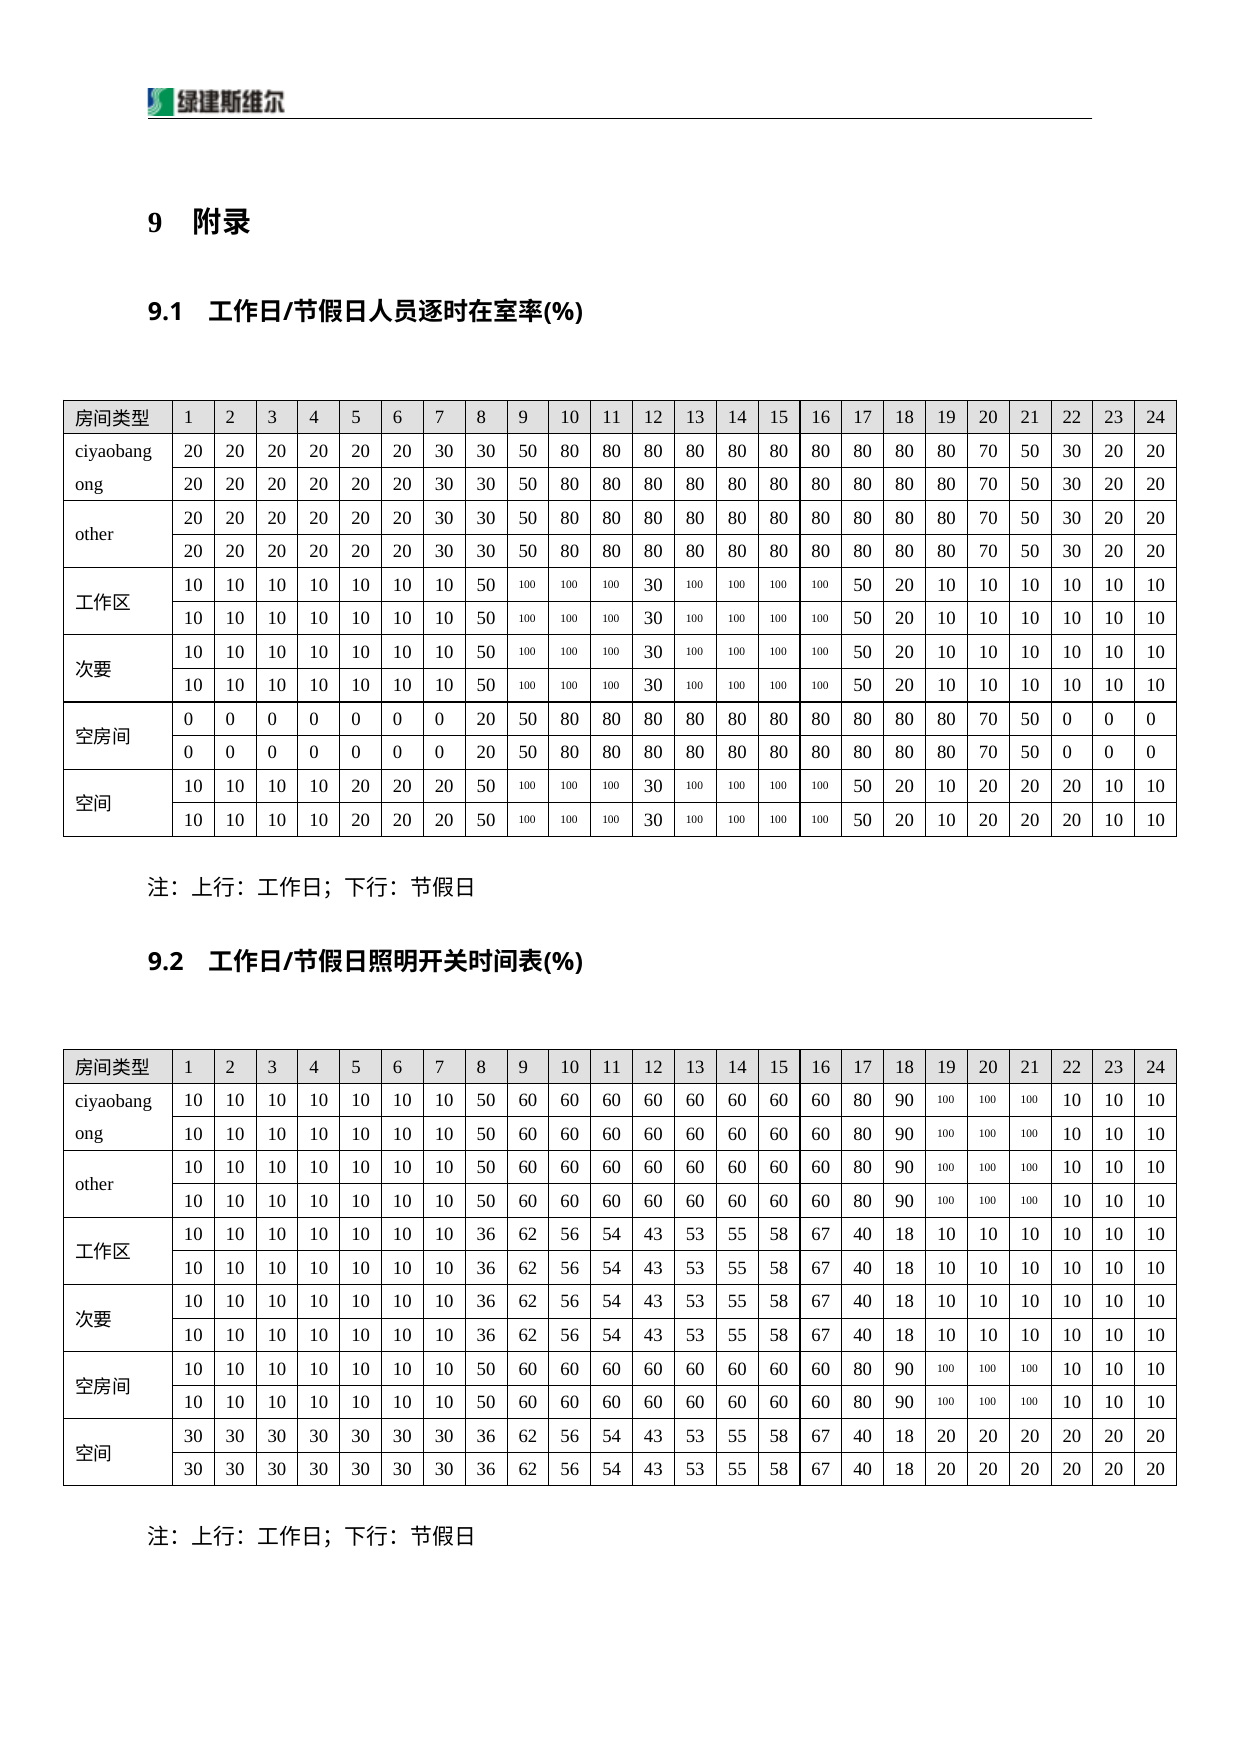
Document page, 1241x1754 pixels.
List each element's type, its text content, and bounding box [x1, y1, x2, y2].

table_cell 20 [1135, 434, 1176, 467]
table_cell 50 [842, 602, 883, 634]
table_cell 10 [215, 1218, 256, 1250]
table_cell 20 [1093, 501, 1134, 534]
table_cell 10 [926, 602, 967, 634]
table_cell 0 [1052, 736, 1092, 768]
table_cell 58 [759, 1285, 799, 1317]
table_cell 50 [842, 770, 883, 802]
table_cell other [64, 1151, 172, 1217]
table_cell 100 [591, 770, 632, 802]
table_cell 20 [1052, 803, 1092, 836]
table_cell 53 [675, 1319, 716, 1351]
table_cell 10 [1093, 1352, 1134, 1384]
table_cell 100 [717, 602, 758, 634]
table_cell 60 [717, 1084, 758, 1116]
table_cell 空房间 [64, 703, 172, 768]
table_cell 10 [215, 1084, 256, 1116]
table_cell ciyaobangong [64, 434, 172, 500]
table_cell 30 [424, 434, 465, 467]
table_cell 10 [1093, 1117, 1134, 1150]
table_cell 20 [382, 770, 423, 802]
table_cell 10 [173, 1352, 214, 1384]
table_cell 10 [1010, 568, 1051, 601]
table_header 12 [633, 401, 674, 433]
table_cell 100 [926, 1117, 967, 1150]
table_cell 20 [968, 770, 1009, 802]
table_cell 10 [1093, 1218, 1134, 1250]
table_cell 20 [884, 568, 925, 601]
table_cell 10 [382, 1386, 423, 1418]
table_cell 80 [633, 703, 674, 735]
table_cell 10 [968, 1319, 1009, 1351]
table_cell 50 [842, 568, 883, 601]
table_cell 67 [801, 1419, 841, 1452]
table_cell 10 [1135, 803, 1176, 836]
table_cell 30 [1052, 501, 1092, 534]
table_cell ciyaobangong [64, 1084, 172, 1150]
table_cell 20 [173, 535, 214, 567]
table_cell 20 [1052, 1419, 1092, 1452]
table_cell 80 [842, 736, 883, 768]
table_cell 20 [1010, 770, 1051, 802]
table_cell 100 [508, 770, 548, 802]
table_cell 80 [675, 468, 716, 500]
table_cell 50 [466, 1084, 507, 1116]
table_cell 10 [1135, 669, 1176, 701]
table_cell 40 [842, 1319, 883, 1351]
table_cell 10 [173, 1285, 214, 1317]
table_cell 50 [466, 1386, 507, 1418]
table_cell 80 [842, 468, 883, 500]
table_cell 100 [968, 1084, 1009, 1116]
table_cell 30 [424, 1453, 465, 1485]
table_cell 10 [173, 568, 214, 601]
table_cell 50 [1010, 535, 1051, 567]
table_cell 0 [173, 736, 214, 768]
table_cell 20 [340, 803, 381, 836]
table_cell 10 [1135, 1251, 1176, 1284]
table_cell 50 [508, 501, 548, 534]
table_cell 60 [508, 1352, 548, 1384]
table_cell 20 [884, 669, 925, 701]
table_cell 30 [466, 434, 507, 467]
table_cell 53 [675, 1251, 716, 1284]
table_cell 80 [759, 736, 799, 768]
table_cell 80 [549, 535, 590, 567]
table_cell 工作区 [64, 1218, 172, 1284]
table_cell 100 [508, 635, 548, 668]
table_cell 10 [298, 602, 339, 634]
table_cell 80 [842, 1151, 883, 1183]
table_cell 10 [173, 1084, 214, 1116]
table_cell 56 [549, 1218, 590, 1250]
table_cell 60 [633, 1151, 674, 1183]
table_cell 100 [675, 568, 716, 601]
table_cell 10 [215, 568, 256, 601]
table_cell 53 [675, 1419, 716, 1452]
table_cell 20 [382, 803, 423, 836]
table_cell 60 [508, 1084, 548, 1116]
table_cell 20 [1135, 501, 1176, 534]
table_cell 10 [257, 1352, 297, 1384]
table_cell 50 [466, 1352, 507, 1384]
table_cell 80 [675, 434, 716, 467]
table_cell 20 [884, 803, 925, 836]
table_cell 80 [926, 736, 967, 768]
table_cell 80 [549, 468, 590, 500]
table_cell 10 [1135, 1151, 1176, 1183]
table_cell 60 [801, 1117, 841, 1150]
table_cell 90 [884, 1151, 925, 1183]
table_cell 10 [424, 568, 465, 601]
table_cell 10 [1052, 1184, 1092, 1217]
table_cell 100 [675, 602, 716, 634]
table_cell 80 [717, 736, 758, 768]
table_cell 100 [759, 602, 799, 634]
table_cell 80 [884, 535, 925, 567]
table_cell 53 [675, 1285, 716, 1317]
table_cell 100 [549, 568, 590, 601]
table_cell 80 [884, 434, 925, 467]
table_cell 55 [717, 1419, 758, 1452]
table_cell 55 [717, 1319, 758, 1351]
table_cell 20 [466, 736, 507, 768]
table_cell 10 [382, 1117, 423, 1150]
table_cell 80 [884, 468, 925, 500]
table_cell 60 [717, 1117, 758, 1150]
table_cell 80 [633, 501, 674, 534]
table_cell 空房间 [64, 1352, 172, 1418]
table_cell 60 [759, 1117, 799, 1150]
table_cell 60 [591, 1386, 632, 1418]
table_cell 10 [1093, 669, 1134, 701]
table_cell 70 [968, 468, 1009, 500]
table_cell 10 [1010, 635, 1051, 668]
table_cell 10 [424, 1352, 465, 1384]
table_header 6 [382, 1050, 423, 1083]
table_header 13 [675, 401, 716, 433]
table_cell 10 [173, 1319, 214, 1351]
table_cell 50 [466, 1184, 507, 1217]
table_cell 50 [508, 434, 548, 467]
table_cell 100 [801, 770, 841, 802]
table_cell 10 [340, 1184, 381, 1217]
table_cell 80 [842, 1184, 883, 1217]
table_cell 60 [759, 1352, 799, 1384]
table_cell 20 [1093, 468, 1134, 500]
table_cell 50 [508, 535, 548, 567]
table_cell 100 [549, 635, 590, 668]
table_header 7 [424, 401, 465, 433]
table_cell 10 [1093, 568, 1134, 601]
table_cell 10 [424, 1151, 465, 1183]
table_cell 10 [257, 1251, 297, 1284]
table_cell 100 [759, 770, 799, 802]
table_cell 10 [926, 635, 967, 668]
table_cell 60 [759, 1386, 799, 1418]
table_cell 10 [298, 803, 339, 836]
table_cell 18 [884, 1251, 925, 1284]
table_cell 100 [591, 602, 632, 634]
table_cell 100 [549, 803, 590, 836]
table_cell 10 [298, 1285, 339, 1317]
table_cell 10 [1052, 1117, 1092, 1150]
table_cell 10 [382, 1285, 423, 1317]
table_cell 100 [926, 1151, 967, 1183]
table_header 16 [801, 1050, 841, 1083]
table_cell 30 [466, 535, 507, 567]
table_cell 30 [215, 1419, 256, 1452]
table_cell 80 [717, 434, 758, 467]
table_cell 30 [633, 602, 674, 634]
table_cell 60 [675, 1151, 716, 1183]
table_cell 80 [926, 501, 967, 534]
table_cell 60 [508, 1151, 548, 1183]
table_cell 30 [466, 501, 507, 534]
table_cell 10 [424, 1285, 465, 1317]
table_cell 100 [549, 602, 590, 634]
table_cell 10 [1052, 1251, 1092, 1284]
table_cell 20 [926, 1419, 967, 1452]
table_cell 0 [382, 736, 423, 768]
table_cell 43 [633, 1453, 674, 1485]
table_cell 54 [591, 1218, 632, 1250]
table_cell 10 [1010, 1319, 1051, 1351]
table_cell 10 [968, 1251, 1009, 1284]
table_cell 30 [633, 770, 674, 802]
table_cell 20 [884, 635, 925, 668]
table_header 10 [549, 1050, 590, 1083]
table_cell 10 [1052, 1084, 1092, 1116]
table_cell 80 [591, 501, 632, 534]
table_cell 54 [591, 1285, 632, 1317]
table_cell 10 [424, 1218, 465, 1250]
table_cell 100 [508, 602, 548, 634]
table_cell 10 [1010, 669, 1051, 701]
table_cell 100 [717, 803, 758, 836]
table_cell 100 [549, 770, 590, 802]
table_cell 30 [424, 468, 465, 500]
table_cell 10 [968, 602, 1009, 634]
table_cell 10 [215, 1386, 256, 1418]
table_cell 20 [424, 803, 465, 836]
table_header 5 [340, 401, 381, 433]
table_cell 30 [173, 1453, 214, 1485]
table_cell 10 [382, 568, 423, 601]
table_cell 80 [884, 736, 925, 768]
table_cell 10 [1135, 1084, 1176, 1116]
table_cell 10 [926, 568, 967, 601]
table_cell 10 [1052, 635, 1092, 668]
table_cell 10 [340, 1151, 381, 1183]
table_cell 10 [173, 669, 214, 701]
table_header 20 [968, 401, 1009, 433]
table_header 2 [215, 401, 256, 433]
table_cell 67 [801, 1285, 841, 1317]
table_cell 60 [508, 1117, 548, 1150]
table_cell 0 [340, 736, 381, 768]
table_cell 80 [842, 535, 883, 567]
table_cell 100 [1010, 1151, 1051, 1183]
table_cell 100 [675, 669, 716, 701]
table_cell 80 [842, 1386, 883, 1418]
table_cell 10 [257, 602, 297, 634]
table_cell 10 [173, 803, 214, 836]
table_cell 100 [508, 568, 548, 601]
table_cell 20 [382, 535, 423, 567]
table_cell 80 [801, 501, 841, 534]
table_header 23 [1093, 1050, 1134, 1083]
table_cell 80 [842, 1117, 883, 1150]
table_cell 80 [717, 703, 758, 735]
table_cell 10 [1052, 1285, 1092, 1317]
table_cell 100 [591, 803, 632, 836]
table_header 16 [801, 401, 841, 433]
table_cell 0 [1135, 703, 1176, 735]
table_cell 67 [801, 1453, 841, 1485]
table_cell 0 [424, 703, 465, 735]
table_cell 62 [508, 1218, 548, 1250]
table_cell 60 [633, 1084, 674, 1116]
table_cell 10 [340, 1352, 381, 1384]
table_cell 50 [466, 635, 507, 668]
table_header 11 [591, 1050, 632, 1083]
table_cell 10 [215, 1352, 256, 1384]
table_cell 80 [801, 535, 841, 567]
table_cell 80 [926, 703, 967, 735]
table_cell 30 [173, 1419, 214, 1452]
table_cell 10 [173, 602, 214, 634]
table_cell 10 [340, 1319, 381, 1351]
table_header 14 [717, 1050, 758, 1083]
table_cell 62 [508, 1453, 548, 1485]
table_cell 80 [801, 703, 841, 735]
table_header 1 [173, 401, 214, 433]
table_cell 80 [717, 468, 758, 500]
table_cell 80 [717, 535, 758, 567]
subtitle 工作日/节假日人员逐时在室率(%) [148, 277, 1092, 342]
table_cell 10 [1052, 669, 1092, 701]
table_header 1 [173, 1050, 214, 1083]
table_cell 0 [424, 736, 465, 768]
table_cell 10 [215, 1251, 256, 1284]
table_cell 80 [591, 468, 632, 500]
table_cell 100 [591, 669, 632, 701]
table_cell 56 [549, 1419, 590, 1452]
table_header 8 [466, 401, 507, 433]
table_cell 次要 [64, 635, 172, 701]
table_cell 20 [298, 501, 339, 534]
table_cell 80 [842, 501, 883, 534]
table_cell 10 [340, 669, 381, 701]
table_cell 10 [1010, 1285, 1051, 1317]
table_cell 100 [1010, 1084, 1051, 1116]
table_cell 80 [675, 501, 716, 534]
table_cell 36 [466, 1319, 507, 1351]
table_cell 10 [215, 669, 256, 701]
table_cell 10 [382, 602, 423, 634]
table_cell 20 [1135, 1453, 1176, 1485]
table_cell 70 [968, 434, 1009, 467]
table_cell 10 [340, 1218, 381, 1250]
table_cell 10 [1093, 1319, 1134, 1351]
table_cell 80 [842, 434, 883, 467]
table_cell 100 [1010, 1184, 1051, 1217]
table_cell 100 [926, 1084, 967, 1116]
table_cell 10 [1093, 1184, 1134, 1217]
table_cell 60 [591, 1117, 632, 1150]
table_cell 30 [424, 535, 465, 567]
table_cell 10 [382, 1319, 423, 1351]
table_cell 90 [884, 1352, 925, 1384]
table_cell 54 [591, 1319, 632, 1351]
table_cell 100 [759, 803, 799, 836]
table_cell 20 [968, 803, 1009, 836]
table_cell 10 [968, 635, 1009, 668]
table_cell 70 [968, 535, 1009, 567]
table_header 23 [1093, 401, 1134, 433]
table_cell 10 [1135, 770, 1176, 802]
table_cell 40 [842, 1251, 883, 1284]
table_cell 100 [1010, 1386, 1051, 1418]
table_cell 10 [1093, 803, 1134, 836]
table_cell 60 [633, 1184, 674, 1217]
table_cell 20 [257, 501, 297, 534]
table_cell 50 [842, 669, 883, 701]
table_cell 60 [801, 1084, 841, 1116]
table_cell 100 [675, 770, 716, 802]
table_cell 10 [1135, 1319, 1176, 1351]
table_cell 100 [968, 1386, 1009, 1418]
table_cell 10 [1052, 602, 1092, 634]
table_cell 50 [466, 568, 507, 601]
table_cell 80 [842, 703, 883, 735]
table_cell 10 [257, 1184, 297, 1217]
table_cell 80 [884, 703, 925, 735]
table_cell 10 [382, 1184, 423, 1217]
table_cell 20 [298, 535, 339, 567]
table_cell 60 [717, 1386, 758, 1418]
table_cell 80 [926, 434, 967, 467]
table_header 10 [549, 401, 590, 433]
table_cell 0 [1052, 703, 1092, 735]
table_cell 10 [1093, 1285, 1134, 1317]
table_cell 20 [340, 535, 381, 567]
table_header 11 [591, 401, 632, 433]
table_cell 60 [759, 1151, 799, 1183]
table_cell 10 [340, 1117, 381, 1150]
table_cell 60 [508, 1386, 548, 1418]
table_cell 10 [424, 1117, 465, 1150]
table_cell 10 [424, 1319, 465, 1351]
table_cell 10 [382, 1352, 423, 1384]
table_cell 10 [1093, 770, 1134, 802]
table_header 24 [1135, 401, 1176, 433]
table_cell 58 [759, 1419, 799, 1452]
table_cell 10 [298, 1386, 339, 1418]
table_cell 20 [1093, 535, 1134, 567]
table_cell 80 [926, 535, 967, 567]
table_header 21 [1010, 1050, 1051, 1083]
table_cell 10 [215, 1151, 256, 1183]
table_cell 10 [215, 1117, 256, 1150]
table_cell 工作区 [64, 568, 172, 634]
table_header 20 [968, 1050, 1009, 1083]
table_cell 30 [1052, 535, 1092, 567]
table_cell 10 [926, 1285, 967, 1317]
table_cell 0 [173, 703, 214, 735]
table_cell 80 [759, 501, 799, 534]
table_cell 60 [675, 1386, 716, 1418]
table_cell 60 [759, 1184, 799, 1217]
table_cell 50 [508, 703, 548, 735]
table_cell 100 [968, 1352, 1009, 1384]
table_cell 20 [257, 535, 297, 567]
table_cell 10 [968, 568, 1009, 601]
table_cell 100 [591, 635, 632, 668]
table_cell 58 [759, 1453, 799, 1485]
table_cell 43 [633, 1218, 674, 1250]
table_cell 10 [926, 1319, 967, 1351]
table_cell 80 [675, 535, 716, 567]
table_cell 80 [759, 535, 799, 567]
table_cell 10 [215, 803, 256, 836]
table_cell 20 [215, 501, 256, 534]
table_cell 36 [466, 1218, 507, 1250]
table_cell 20 [340, 501, 381, 534]
table_cell 30 [257, 1453, 297, 1485]
table_cell 10 [424, 1251, 465, 1284]
table_cell 10 [1093, 1084, 1134, 1116]
table_cell 18 [884, 1419, 925, 1452]
table_cell 100 [968, 1117, 1009, 1150]
text 注：上行：工作日；下行：节假日 [148, 869, 1092, 902]
table_cell 30 [382, 1453, 423, 1485]
table_cell 100 [717, 770, 758, 802]
table_header 18 [884, 1050, 925, 1083]
table_cell 100 [968, 1184, 1009, 1217]
table_cell 100 [1010, 1352, 1051, 1384]
table_cell 60 [717, 1151, 758, 1183]
table_cell 100 [717, 669, 758, 701]
table_cell 55 [717, 1218, 758, 1250]
table_cell 43 [633, 1285, 674, 1317]
table_cell 0 [257, 703, 297, 735]
table_cell 30 [382, 1419, 423, 1452]
table_cell 10 [215, 1285, 256, 1317]
table_cell 10 [1093, 602, 1134, 634]
table_cell 58 [759, 1218, 799, 1250]
table_cell 10 [215, 1319, 256, 1351]
table_cell 90 [884, 1117, 925, 1150]
table_cell 20 [215, 468, 256, 500]
table_cell 20 [1052, 1453, 1092, 1485]
table_cell 62 [508, 1419, 548, 1452]
table_header 9 [508, 1050, 548, 1083]
table_cell 20 [215, 434, 256, 467]
table_cell 40 [842, 1285, 883, 1317]
table_cell 56 [549, 1285, 590, 1317]
table_cell 60 [675, 1352, 716, 1384]
table_cell 20 [173, 501, 214, 534]
table_cell 10 [298, 1151, 339, 1183]
table_cell 50 [466, 770, 507, 802]
table_cell 100 [926, 1184, 967, 1217]
table_cell 0 [298, 703, 339, 735]
table_header 22 [1052, 1050, 1092, 1083]
table_cell 80 [801, 434, 841, 467]
table_cell 80 [842, 1352, 883, 1384]
table_cell 60 [549, 1184, 590, 1217]
table_cell 80 [591, 736, 632, 768]
table_cell 10 [382, 635, 423, 668]
table_cell 10 [1135, 602, 1176, 634]
table_cell 0 [1135, 736, 1176, 768]
table_cell 18 [884, 1285, 925, 1317]
table_cell 58 [759, 1319, 799, 1351]
table_cell 80 [842, 1084, 883, 1116]
table_header 13 [675, 1050, 716, 1083]
table_cell 10 [926, 1218, 967, 1250]
table_cell 100 [508, 669, 548, 701]
table_cell 20 [1010, 1419, 1051, 1452]
table_cell 20 [968, 1453, 1009, 1485]
table_cell 10 [968, 669, 1009, 701]
table_cell 100 [1010, 1117, 1051, 1150]
table_header 17 [842, 1050, 883, 1083]
table_cell 18 [884, 1319, 925, 1351]
table_cell 80 [801, 468, 841, 500]
table_cell 55 [717, 1285, 758, 1317]
table_header 17 [842, 401, 883, 433]
table_cell 60 [675, 1084, 716, 1116]
table_cell 80 [884, 501, 925, 534]
table_cell 空间 [64, 770, 172, 836]
table_cell 10 [215, 635, 256, 668]
table_cell 10 [382, 1084, 423, 1116]
table_cell 80 [675, 703, 716, 735]
table_cell 80 [591, 535, 632, 567]
table_cell 67 [801, 1218, 841, 1250]
table_cell 10 [298, 1184, 339, 1217]
table_cell 10 [257, 1218, 297, 1250]
table_cell 20 [1010, 1453, 1051, 1485]
table_cell 10 [298, 770, 339, 802]
table_header 19 [926, 401, 967, 433]
table_cell 20 [926, 1453, 967, 1485]
table_cell 60 [717, 1184, 758, 1217]
table_header 19 [926, 1050, 967, 1083]
table_cell 60 [549, 1352, 590, 1384]
table_cell 60 [801, 1151, 841, 1183]
table_cell 10 [257, 770, 297, 802]
table_cell 10 [968, 1285, 1009, 1317]
table_cell 50 [1010, 468, 1051, 500]
table_cell 60 [717, 1352, 758, 1384]
table_cell 10 [298, 1251, 339, 1284]
table_cell 60 [633, 1352, 674, 1384]
table_cell 10 [1135, 1184, 1176, 1217]
table_cell 30 [340, 1453, 381, 1485]
table_cell 20 [215, 535, 256, 567]
table_cell 56 [549, 1251, 590, 1284]
table_cell 40 [842, 1218, 883, 1250]
table_cell 30 [633, 669, 674, 701]
table_cell 10 [1135, 635, 1176, 668]
table_cell 60 [801, 1386, 841, 1418]
table_cell 100 [759, 568, 799, 601]
table_cell 空间 [64, 1419, 172, 1485]
table_cell 62 [508, 1319, 548, 1351]
table_cell 10 [382, 1151, 423, 1183]
table_cell 30 [1052, 468, 1092, 500]
table_cell 20 [884, 770, 925, 802]
table_cell 50 [1010, 703, 1051, 735]
table_cell 10 [215, 602, 256, 634]
table_cell 10 [257, 669, 297, 701]
table_cell 90 [884, 1386, 925, 1418]
table_cell 50 [842, 635, 883, 668]
table_cell 60 [591, 1151, 632, 1183]
table_cell 100 [508, 803, 548, 836]
table_header 5 [340, 1050, 381, 1083]
table_cell 43 [633, 1251, 674, 1284]
table_cell 80 [759, 468, 799, 500]
table_cell 10 [173, 635, 214, 668]
table_cell 100 [926, 1386, 967, 1418]
table_cell 60 [549, 1386, 590, 1418]
table_cell 36 [466, 1419, 507, 1452]
table_header 15 [759, 1050, 799, 1083]
table_cell 10 [1135, 1117, 1176, 1150]
table_cell 55 [717, 1453, 758, 1485]
table_cell 10 [173, 1251, 214, 1284]
table_header 18 [884, 401, 925, 433]
table_cell 70 [968, 501, 1009, 534]
table_cell 54 [591, 1251, 632, 1284]
table_cell 10 [173, 1117, 214, 1150]
table_cell 30 [215, 1453, 256, 1485]
table_cell 10 [340, 602, 381, 634]
table_header 房间类型 [64, 1050, 172, 1083]
table_cell 80 [801, 736, 841, 768]
table_cell 20 [1052, 770, 1092, 802]
table_cell 10 [926, 803, 967, 836]
table_cell 10 [215, 770, 256, 802]
table_cell 100 [759, 635, 799, 668]
table_cell 10 [298, 1218, 339, 1250]
table_cell 100 [801, 635, 841, 668]
table_cell 30 [424, 501, 465, 534]
table_cell 56 [549, 1319, 590, 1351]
table_cell 43 [633, 1319, 674, 1351]
table_cell 10 [1135, 1285, 1176, 1317]
table_cell 10 [1010, 1218, 1051, 1250]
table_cell 20 [340, 434, 381, 467]
table_header 3 [257, 1050, 297, 1083]
table_cell 10 [1010, 602, 1051, 634]
table_cell 60 [675, 1184, 716, 1217]
table_cell 50 [466, 602, 507, 634]
table_cell 0 [340, 703, 381, 735]
table_cell 10 [1135, 568, 1176, 601]
table_cell 60 [591, 1352, 632, 1384]
table_header 15 [759, 401, 799, 433]
table_cell 10 [298, 1352, 339, 1384]
table_cell 60 [549, 1151, 590, 1183]
table_cell 次要 [64, 1285, 172, 1351]
table_cell 20 [340, 770, 381, 802]
table_cell 53 [675, 1218, 716, 1250]
table_cell 80 [591, 434, 632, 467]
table_cell 10 [382, 1251, 423, 1284]
table_cell 10 [173, 1184, 214, 1217]
table_cell 60 [549, 1117, 590, 1150]
table_cell 10 [257, 1151, 297, 1183]
table_cell 20 [173, 468, 214, 500]
table_cell 10 [173, 1151, 214, 1183]
table_cell 100 [675, 635, 716, 668]
table_cell 50 [1010, 501, 1051, 534]
table_cell 50 [508, 736, 548, 768]
table_cell 70 [968, 703, 1009, 735]
table_cell 10 [1052, 1151, 1092, 1183]
table_cell 20 [1135, 468, 1176, 500]
table_header 2 [215, 1050, 256, 1083]
table_cell 54 [591, 1419, 632, 1452]
table_cell 10 [1093, 1151, 1134, 1183]
table_cell 10 [424, 635, 465, 668]
table_cell 30 [633, 568, 674, 601]
table_cell 10 [215, 1184, 256, 1217]
table_cell 20 [298, 468, 339, 500]
table_cell 80 [675, 736, 716, 768]
table_header 4 [298, 1050, 339, 1083]
table_cell 10 [257, 568, 297, 601]
table_cell 80 [633, 434, 674, 467]
table_cell 80 [549, 703, 590, 735]
subtitle 工作日/节假日照明开关时间表(%) [148, 927, 1092, 992]
table_cell 10 [424, 1084, 465, 1116]
table_cell 0 [215, 703, 256, 735]
table_cell 100 [675, 803, 716, 836]
table_cell 10 [257, 1319, 297, 1351]
table_header 6 [382, 401, 423, 433]
table_cell 100 [926, 1352, 967, 1384]
table_cell 50 [466, 1151, 507, 1183]
table_cell 0 [215, 736, 256, 768]
table_cell 10 [173, 770, 214, 802]
table_cell 50 [466, 1117, 507, 1150]
table_cell 10 [298, 568, 339, 601]
table_cell 10 [173, 1218, 214, 1250]
table_cell 80 [549, 501, 590, 534]
table_cell 10 [926, 1251, 967, 1284]
table_cell 36 [466, 1285, 507, 1317]
table_cell 10 [257, 1386, 297, 1418]
table_cell 80 [549, 736, 590, 768]
table_cell 36 [466, 1453, 507, 1485]
subtitle 附录 [148, 187, 1092, 252]
table_cell 60 [591, 1084, 632, 1116]
table_cell 20 [1093, 1419, 1134, 1452]
table_cell 58 [759, 1251, 799, 1284]
table_cell 20 [1135, 535, 1176, 567]
table_cell 10 [257, 1084, 297, 1116]
table_cell 56 [549, 1453, 590, 1485]
table_cell 10 [1052, 1352, 1092, 1384]
text 注：上行：工作日；下行：节假日 [148, 1519, 1092, 1551]
table_cell 10 [298, 1084, 339, 1116]
table_cell 36 [466, 1251, 507, 1284]
table_cell 20 [382, 434, 423, 467]
table_header 7 [424, 1050, 465, 1083]
table_cell 30 [1052, 434, 1092, 467]
table_cell 20 [466, 703, 507, 735]
table_cell 20 [1135, 1419, 1176, 1452]
table_cell 30 [257, 1419, 297, 1452]
table_cell 20 [257, 468, 297, 500]
table_cell 100 [801, 602, 841, 634]
table_cell 10 [1052, 1386, 1092, 1418]
table_cell 60 [759, 1084, 799, 1116]
table_cell 60 [801, 1184, 841, 1217]
table_cell 10 [926, 669, 967, 701]
table_cell 67 [801, 1319, 841, 1351]
table_cell 20 [340, 468, 381, 500]
table_cell 18 [884, 1453, 925, 1485]
table_cell 40 [842, 1419, 883, 1452]
table_cell 80 [633, 736, 674, 768]
table_cell 20 [382, 501, 423, 534]
table_header 9 [508, 401, 548, 433]
table_cell 100 [801, 669, 841, 701]
table_cell 100 [801, 803, 841, 836]
table_cell 0 [257, 736, 297, 768]
table_cell 100 [968, 1151, 1009, 1183]
table_cell 80 [717, 501, 758, 534]
table_cell 10 [340, 635, 381, 668]
table_cell 0 [298, 736, 339, 768]
table_cell 10 [340, 1084, 381, 1116]
table_cell 10 [926, 770, 967, 802]
table_cell 10 [1052, 1218, 1092, 1250]
table_cell 50 [1010, 434, 1051, 467]
table_cell 20 [884, 602, 925, 634]
table_cell 60 [508, 1184, 548, 1217]
table_cell 80 [591, 703, 632, 735]
table_cell 10 [257, 803, 297, 836]
table_cell 0 [382, 703, 423, 735]
table_cell 50 [466, 803, 507, 836]
table_cell 10 [257, 635, 297, 668]
table_cell other [64, 501, 172, 567]
table_cell 10 [173, 1386, 214, 1418]
table_cell 10 [1052, 568, 1092, 601]
table_header 12 [633, 1050, 674, 1083]
table_cell 20 [257, 434, 297, 467]
table_cell 67 [801, 1251, 841, 1284]
table_cell 90 [884, 1184, 925, 1217]
table_cell 43 [633, 1419, 674, 1452]
table_cell 10 [1093, 635, 1134, 668]
table_cell 20 [1093, 434, 1134, 467]
table_cell 10 [1135, 1352, 1176, 1384]
table_cell 70 [968, 736, 1009, 768]
table_cell 10 [424, 1184, 465, 1217]
table_cell 62 [508, 1285, 548, 1317]
table_cell 20 [1093, 1453, 1134, 1485]
table_cell 80 [759, 434, 799, 467]
table_cell 100 [717, 568, 758, 601]
table_cell 60 [633, 1117, 674, 1150]
table_cell 10 [424, 602, 465, 634]
table_cell 80 [633, 535, 674, 567]
table_cell 10 [298, 1117, 339, 1150]
table_cell 40 [842, 1453, 883, 1485]
table_cell 60 [675, 1117, 716, 1150]
table_cell 30 [466, 468, 507, 500]
table_cell 10 [1052, 1319, 1092, 1351]
table_cell 50 [466, 669, 507, 701]
table_cell 20 [968, 1419, 1009, 1452]
table_header 14 [717, 401, 758, 433]
table_cell 100 [717, 635, 758, 668]
table_cell 10 [1093, 1251, 1134, 1284]
table_cell 10 [1135, 1218, 1176, 1250]
table_cell 10 [257, 1285, 297, 1317]
table_cell 10 [298, 1319, 339, 1351]
table_cell 10 [1010, 1251, 1051, 1284]
table_cell 100 [549, 669, 590, 701]
table_cell 60 [633, 1386, 674, 1418]
table_header 3 [257, 401, 297, 433]
table_cell 54 [591, 1453, 632, 1485]
table_cell 10 [1093, 1386, 1134, 1418]
table_cell 0 [1093, 736, 1134, 768]
table_cell 10 [382, 1218, 423, 1250]
table_cell 80 [633, 468, 674, 500]
table_cell 30 [340, 1419, 381, 1452]
table_cell 80 [926, 468, 967, 500]
table_cell 100 [591, 568, 632, 601]
table_cell 20 [173, 434, 214, 467]
table_header 4 [298, 401, 339, 433]
table_cell 55 [717, 1251, 758, 1284]
table_cell 30 [633, 635, 674, 668]
table_header 22 [1052, 401, 1092, 433]
table_cell 20 [424, 770, 465, 802]
table_cell 10 [340, 1285, 381, 1317]
table_cell 100 [801, 568, 841, 601]
table_cell 30 [298, 1453, 339, 1485]
table_cell 10 [1135, 1386, 1176, 1418]
table_header 8 [466, 1050, 507, 1083]
table_cell 50 [1010, 736, 1051, 768]
table_cell 80 [759, 703, 799, 735]
table_cell 10 [424, 1386, 465, 1418]
table_cell 20 [382, 468, 423, 500]
picture [147, 88, 288, 116]
table_cell 90 [884, 1084, 925, 1116]
table_cell 10 [340, 568, 381, 601]
table_cell 30 [298, 1419, 339, 1452]
table_cell 50 [842, 803, 883, 836]
table_cell 30 [633, 803, 674, 836]
table_header 24 [1135, 1050, 1176, 1083]
table_cell 10 [340, 1251, 381, 1284]
table_cell 60 [801, 1352, 841, 1384]
table_cell 20 [298, 434, 339, 467]
table_header 21 [1010, 401, 1051, 433]
table_cell 0 [1093, 703, 1134, 735]
table_cell 10 [382, 669, 423, 701]
table_cell 53 [675, 1453, 716, 1485]
table_cell 30 [424, 1419, 465, 1452]
table_cell 80 [549, 434, 590, 467]
table_header 房间类型 [64, 401, 172, 433]
table_cell 18 [884, 1218, 925, 1250]
table_cell 10 [257, 1117, 297, 1150]
table_cell 10 [340, 1386, 381, 1418]
table_cell 62 [508, 1251, 548, 1284]
table_cell 60 [591, 1184, 632, 1217]
table_cell 20 [1010, 803, 1051, 836]
table_cell 50 [508, 468, 548, 500]
table_cell 10 [968, 1218, 1009, 1250]
table_cell 10 [424, 669, 465, 701]
table_cell 100 [759, 669, 799, 701]
table_cell 60 [549, 1084, 590, 1116]
table_cell 10 [298, 635, 339, 668]
table_cell 10 [298, 669, 339, 701]
